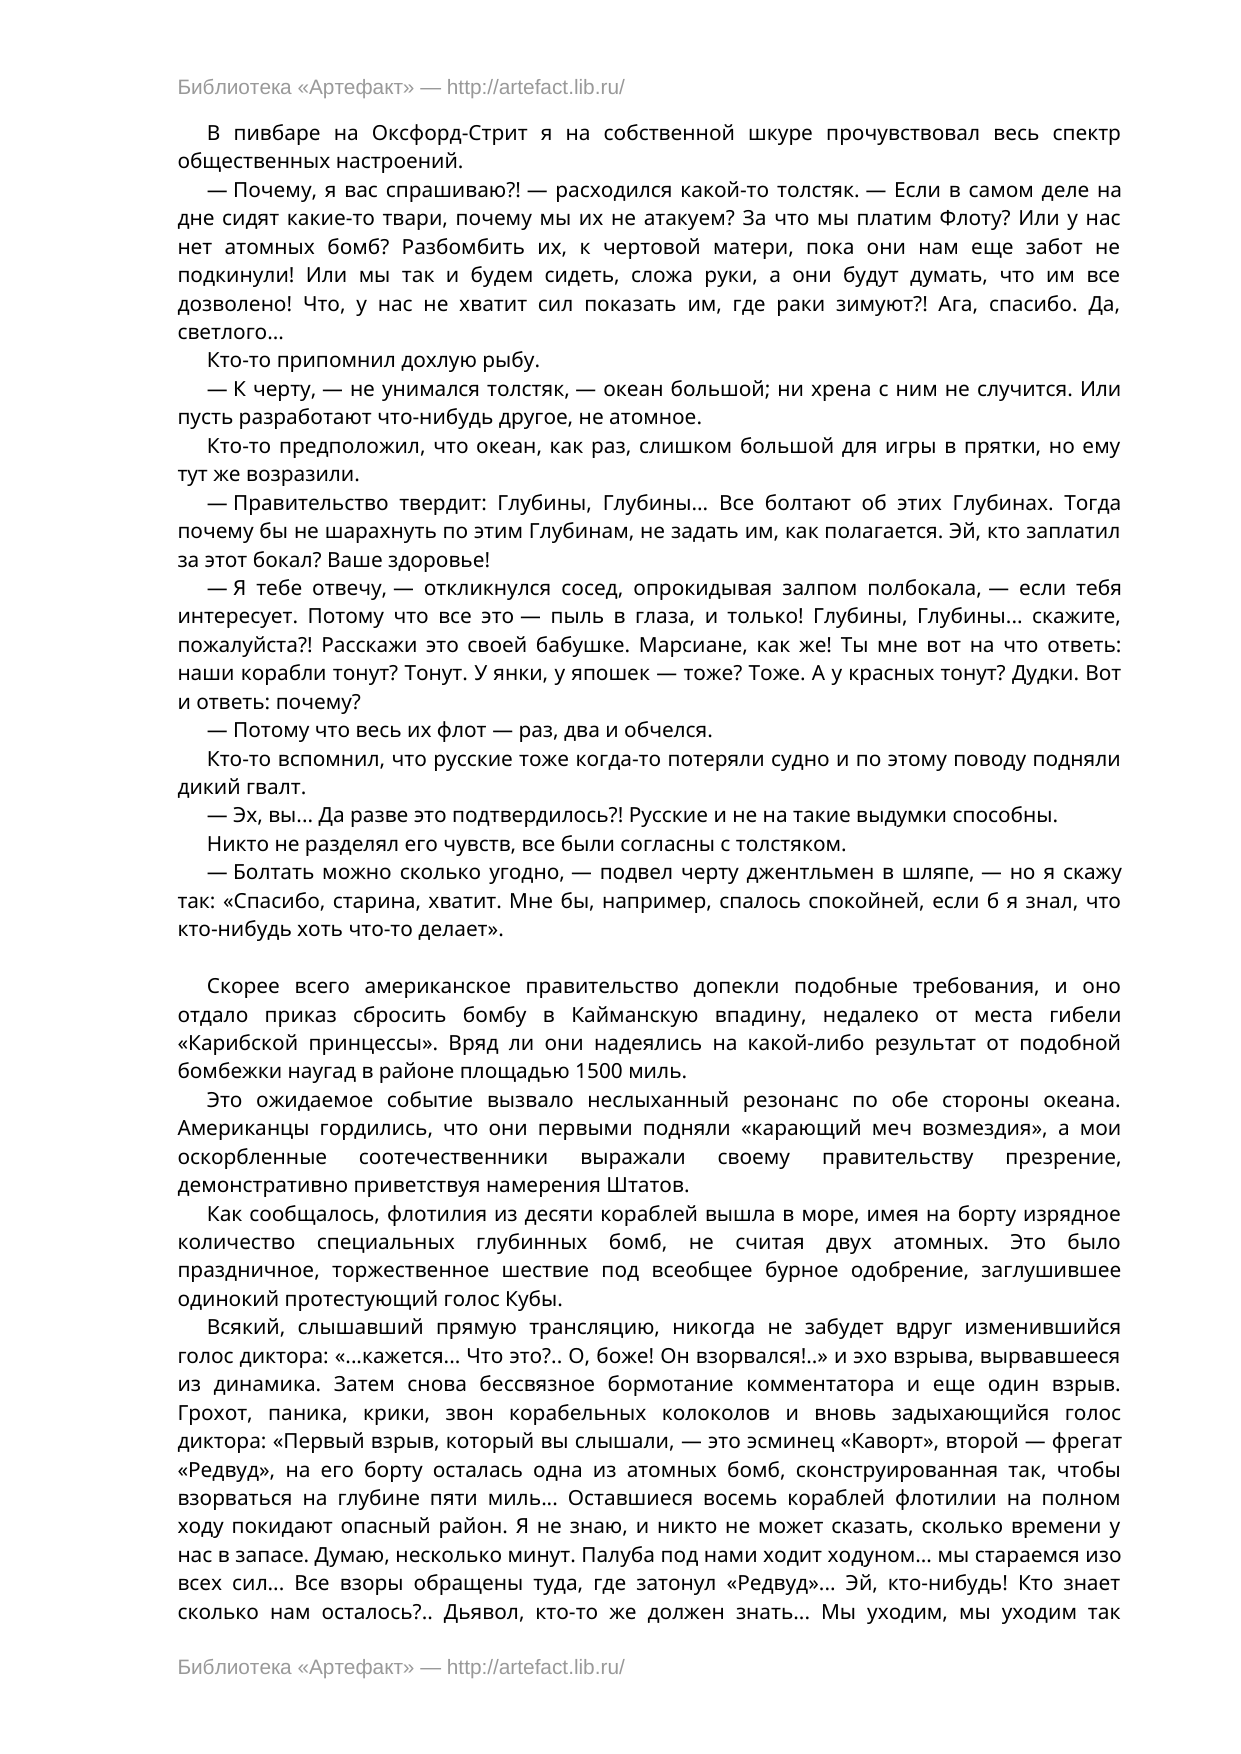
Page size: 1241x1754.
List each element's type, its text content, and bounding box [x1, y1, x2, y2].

text Кто-то вспомнил, что русские тоже когда-то потеряли судно и по этому поводу подняли дикий гвалт. [177, 744, 1122, 801]
text — Эх, вы... Да разве это подтвердилось?! Русские и не на такие выдумки способны. [177, 801, 1122, 829]
text Кто-то припомнил дохлую рыбу. [177, 346, 1122, 374]
text Это ожидаемое событие вызвало неслыханный резонанс по обе стороны океана. Американцы гордились, что они первыми подняли «карающий меч возмездия», а мои оскорбленные соотечественники выражали своему правительству презрение, демонстративно приветствуя намерения Штатов. [177, 1085, 1122, 1199]
text Кто-то предположил, что океан, как раз, слишком большой для игры в прятки, но ему тут же возразили. [177, 431, 1122, 488]
text Скорее всего американское правительство допекли подобные требования, и оно отдало приказ сбросить бомбу в Кайманскую впадину, недалеко от места гибели «Карибской принцессы». Вряд ли они надеялись на какой-либо результат от подобной бомбежки наугад в районе площадью 1500 миль. [177, 971, 1122, 1085]
text — К черту, — не унимался толстяк, — океан большой; ни хрена с ним не случится. Или пусть разработают что-нибудь другое, не атомное. [177, 374, 1122, 431]
text Как сообщалось, флотилия из десяти кораблей вышла в море, имея на борту изрядное количество специальных глубинных бомб, не считая двух атомных. Это было праздничное, торжественное шествие под всеобщее бурное одобрение, заглушившее одинокий протестующий голос Кубы. [177, 1199, 1122, 1312]
text В пивбаре на Оксфорд-Стрит я на собственной шкуре прочувствовал весь спектр общественных настроений. [177, 118, 1122, 175]
text — Потому что весь их флот — раз, два и обчелся. [177, 715, 1122, 744]
text — Правительство твердит: Глубины, Глубины... Все болтают об этих Глубинах. Тогда почему бы не шарахнуть по этим Глубинам, не задать им, как полагается. Эй, кто заплатил за этот бокал? Ваше здоровье! [177, 488, 1122, 573]
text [177, 1312, 1122, 1625]
text — Я тебе отвечу, — откликнулся сосед, опрокидывая залпом полбокала, — если тебя интересует. Потому что все это — пыль в глаза, и только! Глубины, Глубины... скажите, пожалуйста?! Расскажи это своей бабушке. Марсиане, как же! Ты мне вот на что ответь: наши корабли тонут? Тонут. У янки, у япошек — тоже? Тоже. А у красных тонут? Дудки. Вот и ответь: почему? [177, 573, 1122, 715]
text — Почему, я вас спрашиваю?! — расходился какой-то толстяк. — Если в самом деле на дне сидят какие-то твари, почему мы их не атакуем? За что мы платим Флоту? Или у нас нет атомных бомб? Разбомбить их, к чертовой матери, пока они нам еще забот не подкинули! Или мы так и будем сидеть, сложа руки, а они будут думать, что им все дозволено! Что, у нас не хватит сил показать им, где раки зимуют?! Ага, спасибо. Да, светлого... [177, 175, 1122, 346]
text Никто не разделял его чувств, все были согласны с толстяком. [177, 829, 1122, 857]
text — Болтать можно сколько угодно, — подвел черту джентльмен в шляпе, — но я скажу так: «Спасибо, старина, хватит. Мне бы, например, спалось спокойней, если б я знал, что кто-нибудь хоть что-то делает». [177, 857, 1122, 943]
